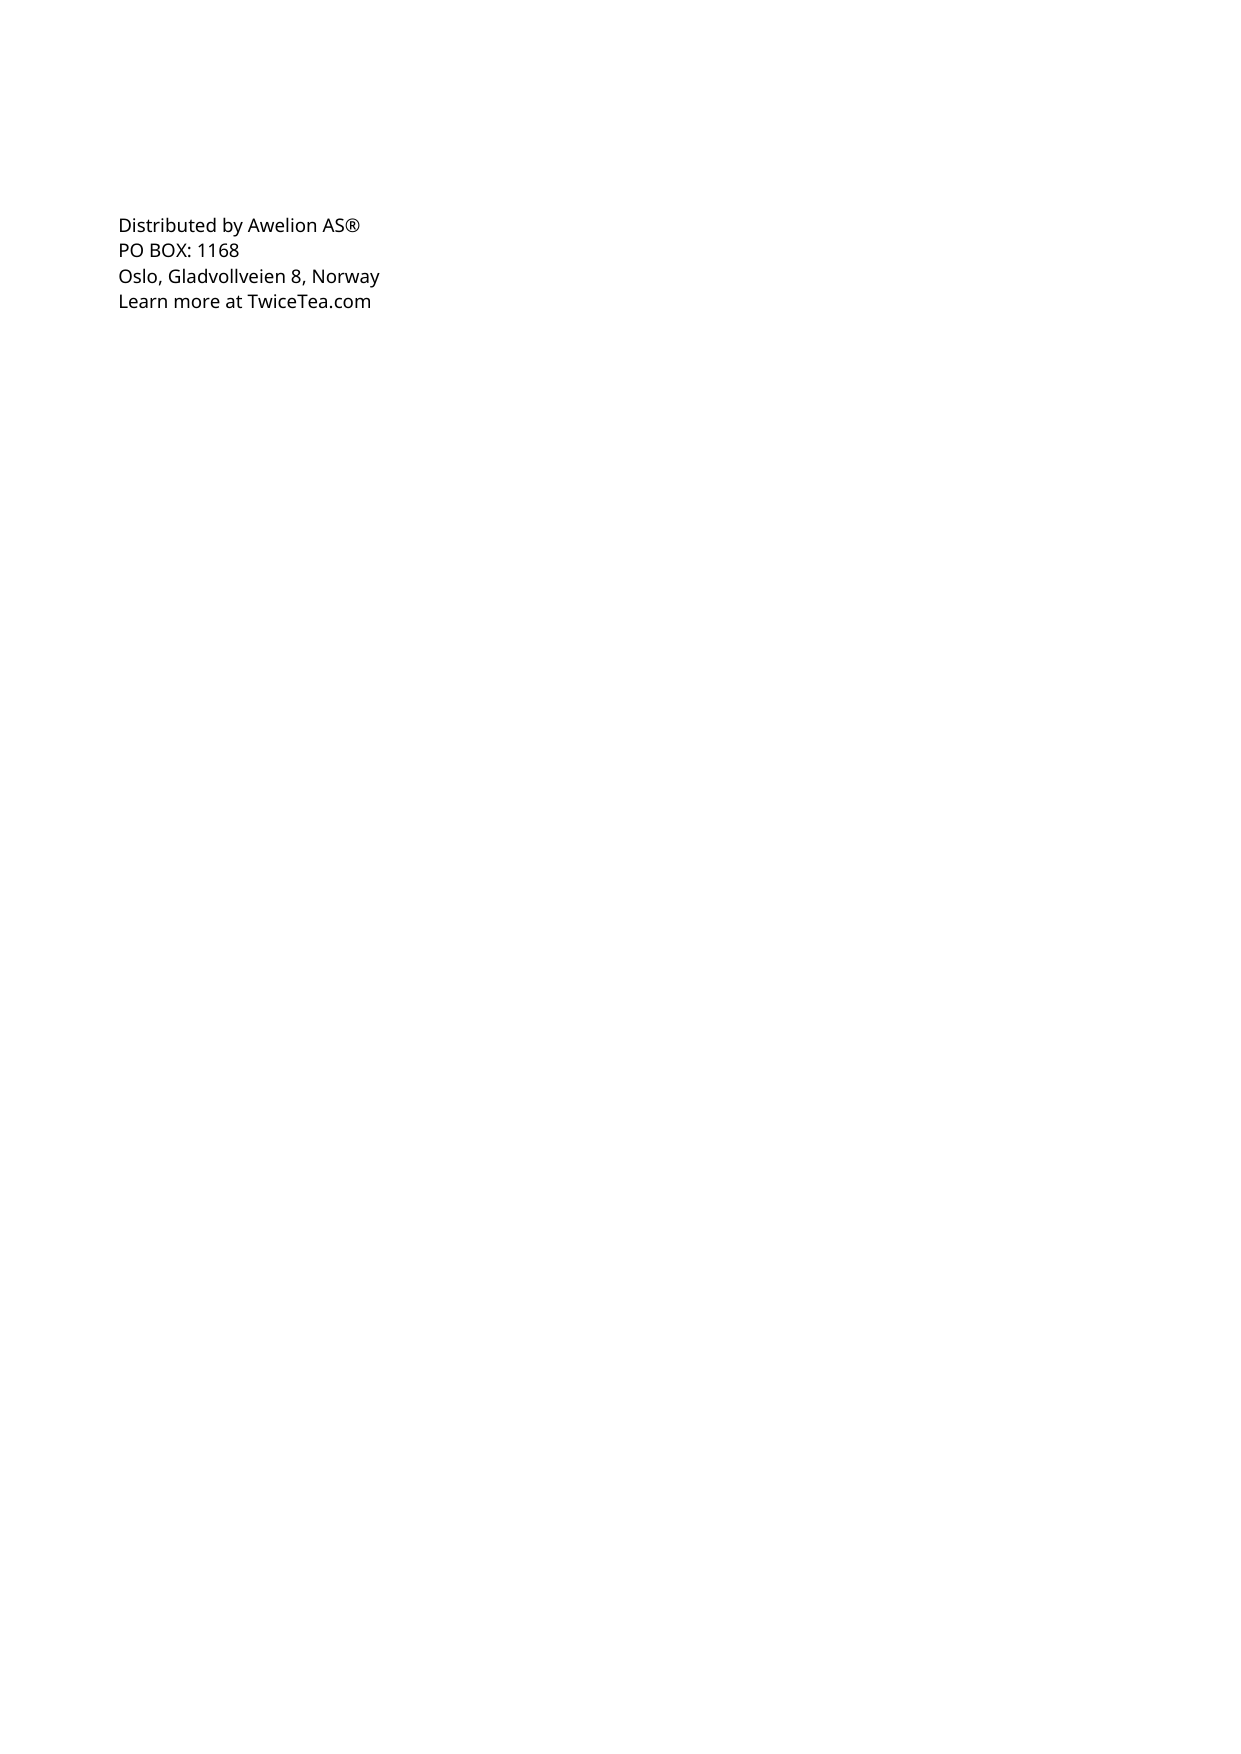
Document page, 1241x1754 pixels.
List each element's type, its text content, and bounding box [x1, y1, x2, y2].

text Oslo, Gladvollveien 8, Norway [118, 263, 1122, 288]
text PO BOX: 1168 [118, 237, 1122, 263]
text Distributed by Awelion AS® [118, 212, 1122, 237]
text Learn more at TwiceTea.com [118, 288, 1122, 314]
